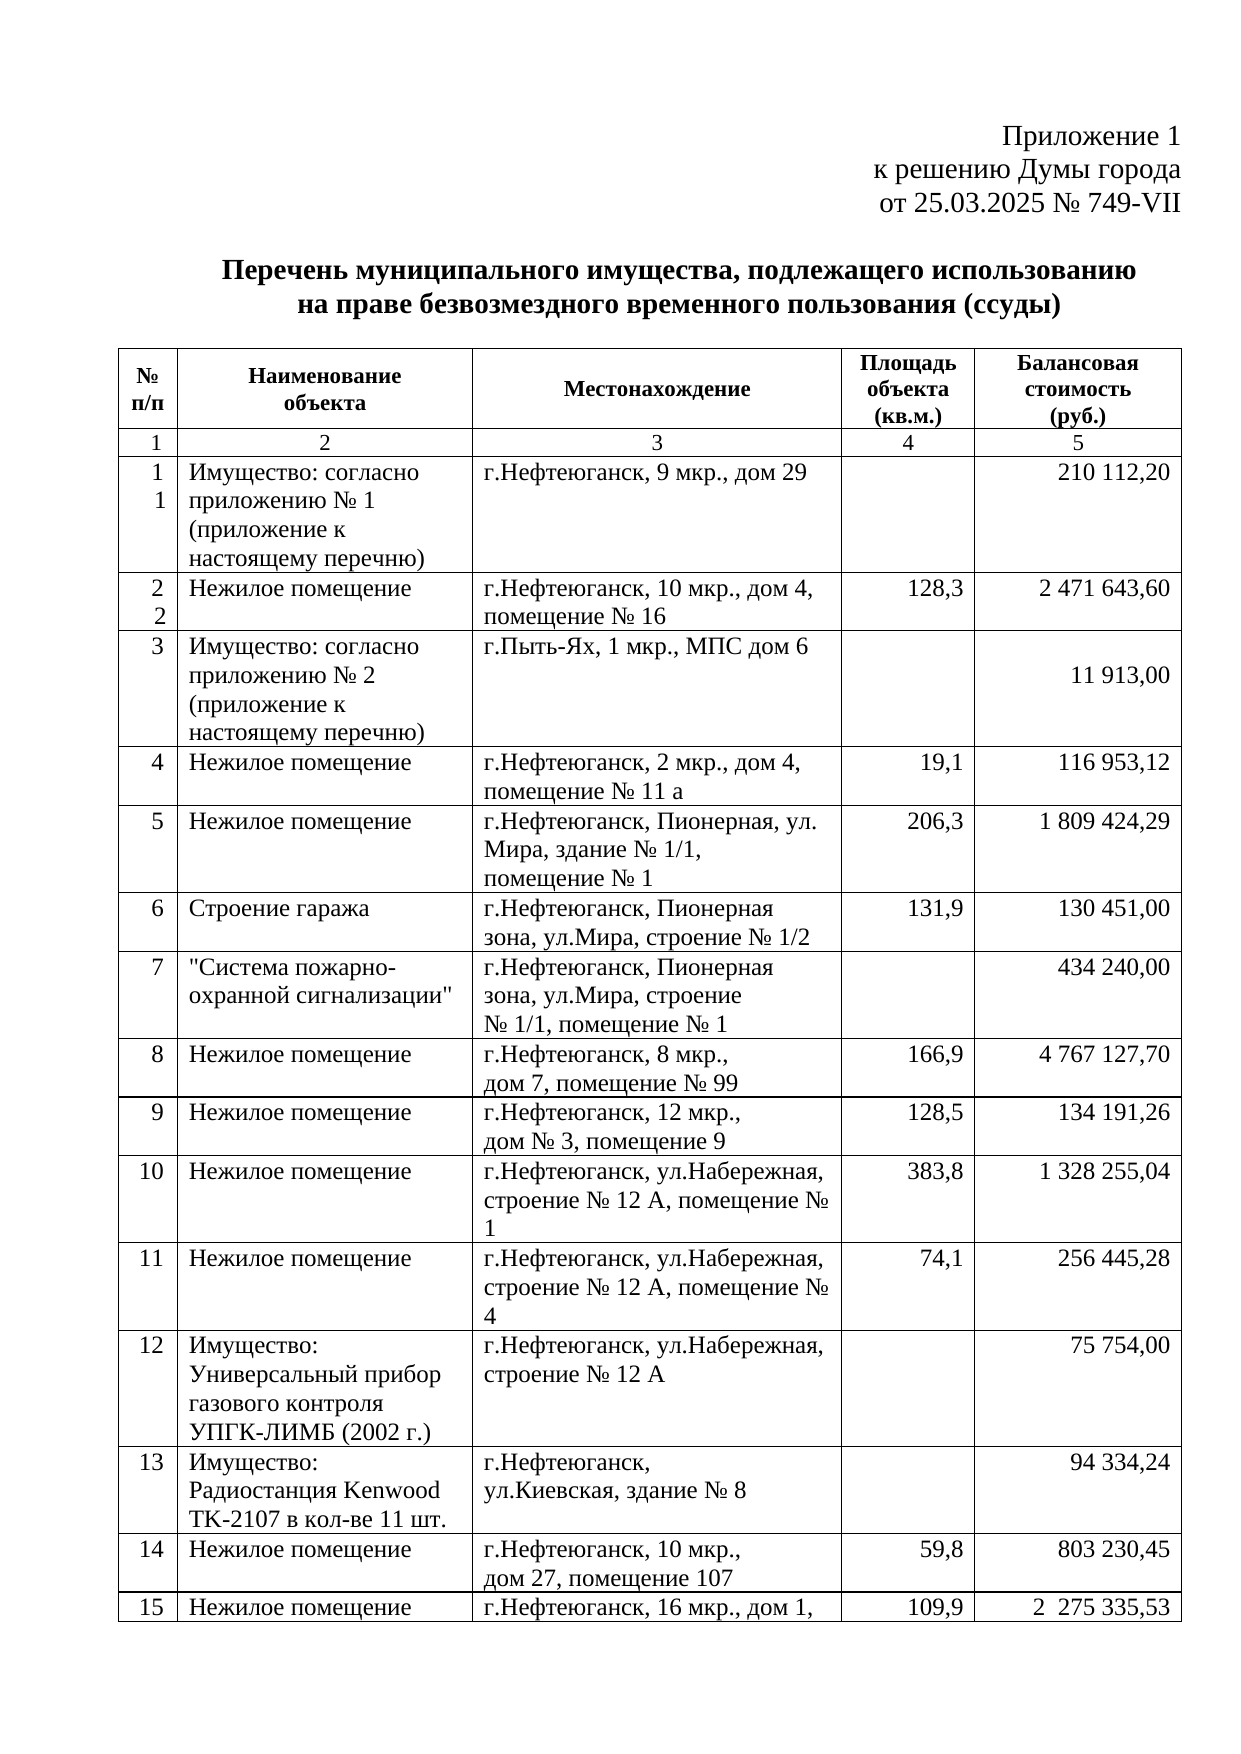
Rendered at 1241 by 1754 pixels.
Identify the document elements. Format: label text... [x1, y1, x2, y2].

table_cell 166,9 [842, 1039, 974, 1096]
table_cell [119, 1156, 177, 1242]
table_cell [119, 747, 177, 805]
table_cell Нежилое помещение [178, 1593, 472, 1621]
table_header Местонахождение [473, 349, 841, 428]
table_cell Имущество: согласно приложению № 1 (приложение к настоящему перечню) [178, 457, 472, 572]
table_cell 2 [119, 573, 177, 630]
table_cell 210 112,20 [975, 457, 1181, 572]
table_cell [119, 1098, 177, 1155]
table_cell г.Нефтеюганск, 2 мкр., дом 4, помещение № 11 а [473, 747, 841, 805]
table_cell 4 767 127,70 [975, 1039, 1181, 1096]
table_cell г.Нефтеюганск, 9 мкр., дом 29 [473, 457, 841, 572]
table_cell 2 275 335,53 [975, 1593, 1181, 1621]
table_cell 1 [119, 457, 177, 572]
table_cell г.Нефтеюганск, 12 мкр., дом № 3, помещение 9 [473, 1098, 841, 1155]
table_cell 383,8 [842, 1156, 974, 1242]
table_header Площадь объекта (кв.м.) [842, 349, 974, 428]
table_cell 109,9 [842, 1593, 974, 1621]
table_cell [119, 1534, 177, 1591]
table_cell 1 328 255,04 [975, 1156, 1181, 1242]
table_cell 206,3 [842, 806, 974, 892]
table_cell Нежилое помещение [178, 1156, 472, 1242]
table_cell г.Нефтеюганск, ул.Набережная, строение № 12 А, помещение № 1 [473, 1156, 841, 1242]
table_cell Имущество: согласно приложению № 2 (приложение к настоящему перечню) [178, 631, 472, 746]
table_cell 4 [842, 429, 974, 456]
text Перечень муниципального имущества, подлежащего использованию [177, 252, 1181, 286]
table_cell Нежилое помещение [178, 1039, 472, 1096]
table_cell 128,3 [842, 573, 974, 630]
table_cell Имущество: Универсальный прибор газового контроля УПГК-ЛИМБ (2002 г.) [178, 1331, 472, 1446]
table_cell Нежилое помещение [178, 747, 472, 805]
table_cell г.Нефтеюганск, ул.Набережная, строение № 12 А, помещение № 4 [473, 1243, 841, 1329]
table_cell [842, 1447, 974, 1533]
table_cell [119, 631, 177, 746]
table_cell 131,9 [842, 893, 974, 951]
table_cell г.Нефтеюганск, 8 мкр., дом 7, помещение № 99 [473, 1039, 841, 1096]
table_cell г.Нефтеюганск, ул.Киевская, здание № 8 [473, 1447, 841, 1533]
table_cell г.Нефтеюганск, 10 мкр., дом 4, помещение № 16 [473, 573, 841, 630]
table_cell 1 809 424,29 [975, 806, 1181, 892]
table_cell [119, 893, 177, 951]
table_cell 256 445,28 [975, 1243, 1181, 1329]
table_cell 59,8 [842, 1534, 974, 1591]
table_cell г.Нефтеюганск, Пионерная зона, ул.Мира, строение № 1/2 [473, 893, 841, 951]
table_cell [119, 1039, 177, 1096]
text Приложение 1 [177, 118, 1181, 152]
table_cell 94 334,24 [975, 1447, 1181, 1533]
table_cell Имущество: Радиостанция Kenwood TK-2107 в кол-ве 11 шт. [178, 1447, 472, 1533]
table_cell "Система пожарно-охранной сигнализации" [178, 952, 472, 1038]
table_cell Нежилое помещение [178, 1243, 472, 1329]
table_cell Строение гаража [178, 893, 472, 951]
text к решению Думы города [177, 152, 1181, 185]
table_cell 5 [975, 429, 1181, 456]
table_cell г.Нефтеюганск, Пионерная, ул. Мира, здание № 1/1, помещение № 1 [473, 806, 841, 892]
table_header Балансовая стоимость (руб.) [975, 349, 1181, 428]
table_cell 2 [178, 429, 472, 456]
text от 25.03.2025 № 749-VII [177, 185, 1181, 219]
table_cell [119, 806, 177, 892]
table_cell 130 451,00 [975, 893, 1181, 951]
table_cell Нежилое помещение [178, 1098, 472, 1155]
table_cell 3 [473, 429, 841, 456]
table_cell Нежилое помещение [178, 1534, 472, 1591]
table_cell [119, 1447, 177, 1533]
table_cell [119, 1331, 177, 1446]
table_cell 11 913,00 [975, 631, 1181, 746]
table_cell [119, 952, 177, 1038]
table_cell г.Нефтеюганск, ул.Набережная, строение № 12 А [473, 1331, 841, 1446]
table_cell 803 230,45 [975, 1534, 1181, 1591]
table_cell [842, 457, 974, 572]
table_cell Нежилое помещение [178, 573, 472, 630]
table_cell [119, 1243, 177, 1329]
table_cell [473, 1593, 841, 1621]
table_cell 75 754,00 [975, 1331, 1181, 1446]
table_cell г.Нефтеюганск, Пионерная зона, ул.Мира, строение № 1/1, помещение № 1 [473, 952, 841, 1038]
table_header Наименование объекта [178, 349, 472, 428]
table_cell 116 953,12 [975, 747, 1181, 805]
table_cell 2 471 643,60 [975, 573, 1181, 630]
table_header № п/п [119, 349, 177, 428]
table_cell 128,5 [842, 1098, 974, 1155]
table_cell г.Нефтеюганск, 10 мкр., дом 27, помещение 107 [473, 1534, 841, 1591]
table_cell 434 240,00 [975, 952, 1181, 1038]
table_cell [842, 952, 974, 1038]
table_cell Нежилое помещение [178, 806, 472, 892]
table_cell 134 191,26 [975, 1098, 1181, 1155]
text на праве безвозмездного временного пользования (ссуды) [177, 286, 1181, 319]
table_cell г.Пыть-Ях, 1 мкр., МПС дом 6 [473, 631, 841, 746]
table_cell [119, 1593, 177, 1621]
table_cell 74,1 [842, 1243, 974, 1329]
table_cell 19,1 [842, 747, 974, 805]
table_cell 1 [119, 429, 177, 456]
table_cell [842, 631, 974, 746]
table_cell [842, 1331, 974, 1446]
